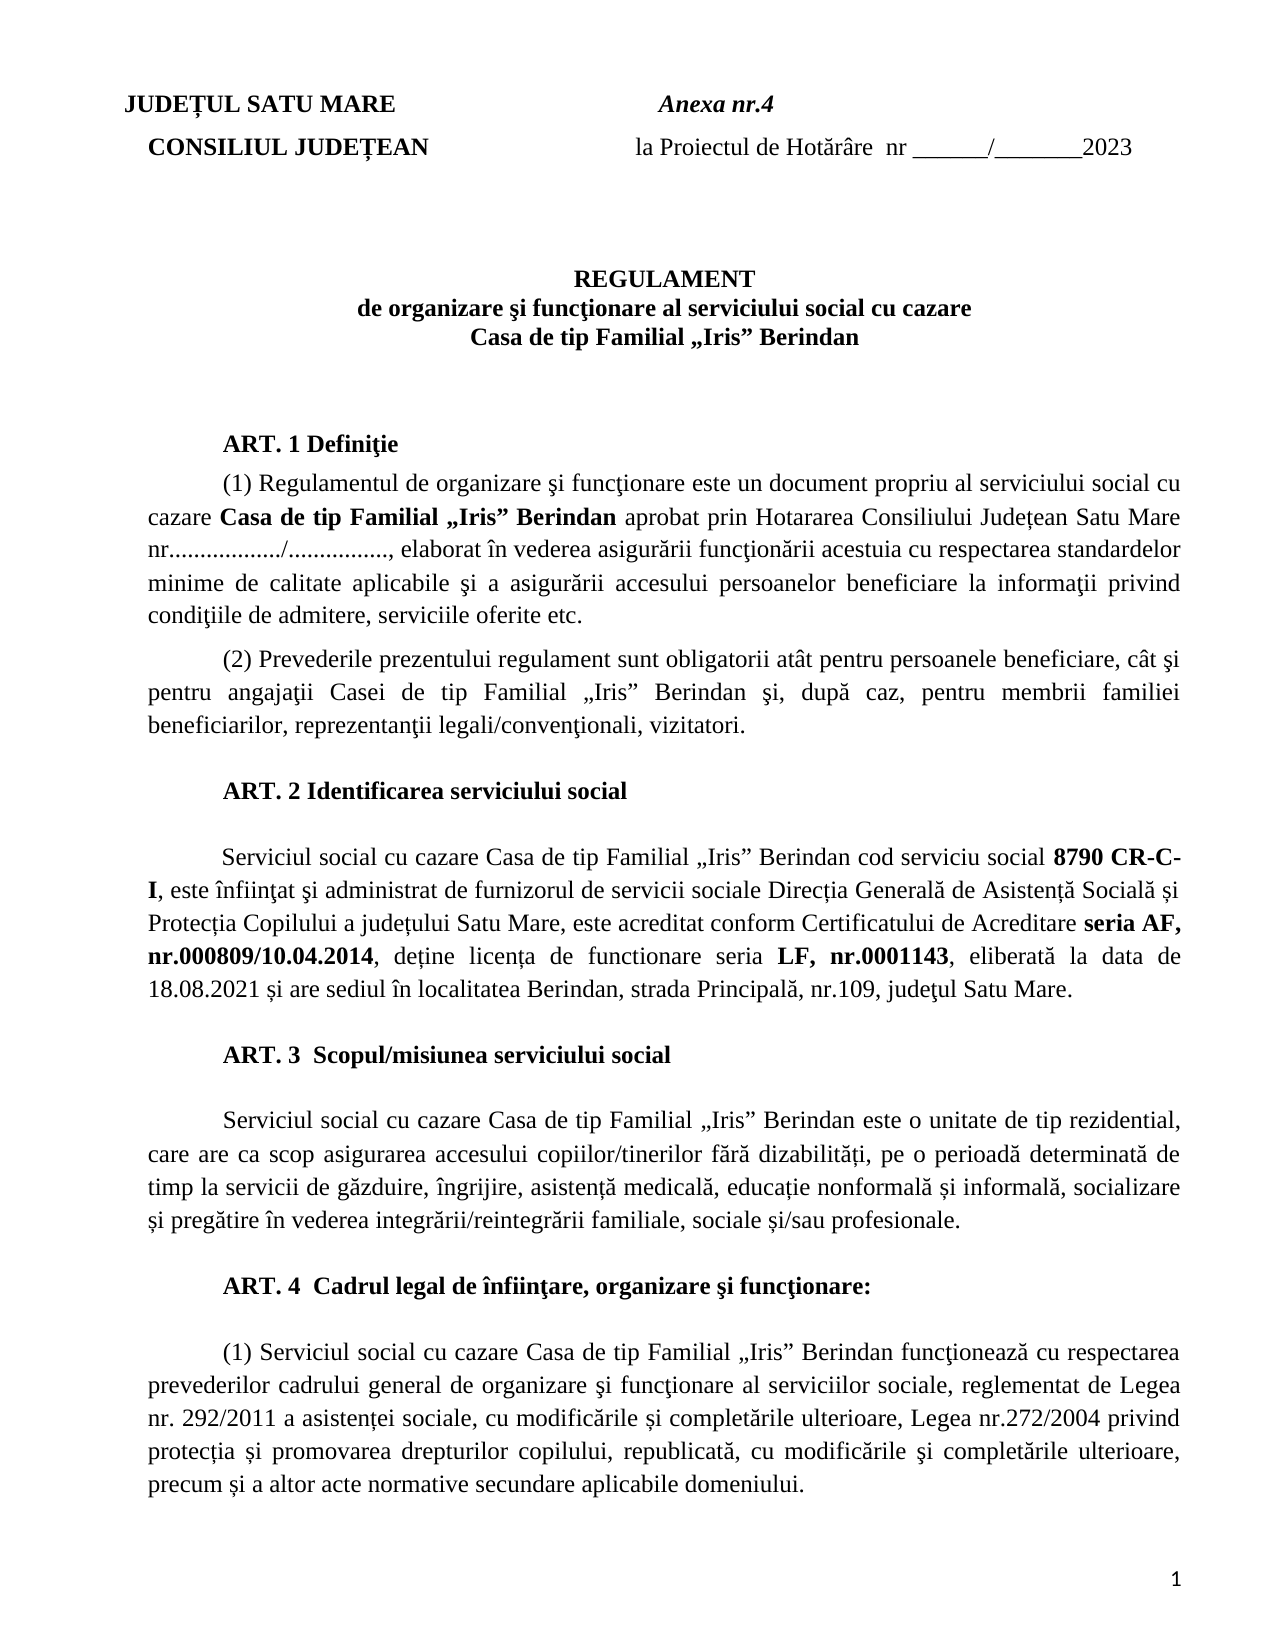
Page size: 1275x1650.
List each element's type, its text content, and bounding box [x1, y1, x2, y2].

text JUDEȚUL SATU MARE Anexa nr.4 [80, 89, 1181, 117]
text REGULAMENT [148, 264, 1181, 293]
text Serviciul social cu cazare Casa de tip Familial „Irisˮ Berindan este o unitate de tip rezidential, care are ca scop asigurarea accesului copiilor/tinerilor fără dizabilități, pe o perioadă determinată de timp la servicii de găzduire, îngrijire, asistență medicală, educație nonformală și informală, socializare și pregătire în vederea integrării/reintegrării familiale, sociale și/sau profesionale. [148, 1200, 1181, 1233]
text ART. 2 Identificarea serviciului social [148, 776, 1181, 805]
text Serviciul social cu cazare Casa de tip Familial „Irisˮ Berindan cod serviciu social 8790 CR-C-I, este înfiinţat şi administrat de furnizorul de servicii sociale Direcția Generală de Asistență Socială și Protecția Copilului a județului Satu Mare, este acreditat conform Certificatului de Acreditare seria AF, nr.000809/10.04.2014, deține licența de functionare seria LF, nr.0001143, eliberată la data de 18.08.2021 și are sediul în localitatea Berindan, strada Principală, nr.109, judeţul Satu Mare. [148, 842, 1181, 1003]
text de organizare şi funcţionare al serviciului social cu cazare [148, 293, 1181, 322]
text ART. 4 Cadrul legal de înfiinţare, organizare şi funcţionare: [148, 1271, 1181, 1299]
text ART. 1 Definiţie [148, 429, 1181, 458]
text CONSILIUL JUDEȚEAN la Proiectul de Hotărâre nr ______/_______2023 [148, 132, 1181, 161]
text ART. 3 Scopul/misiunea serviciului social [148, 1040, 1181, 1069]
text Serviciul social cu cazare Casa de tip Familial „Irisˮ Berindan este o unitate de tip rezidential, care are ca scop asigurarea accesului copiilor/tinerilor fără dizabilități, pe o perioadă determinată de timp la servicii de găzduire, îngrijire, asistență medicală, educație nonformală și informală, socializare și pregătire în vederea integrării/reintegrării familiale, sociale și/sau profesionale. [148, 1106, 1181, 1139]
text (2) Prevederile prezentului regulament sunt obligatorii atât pentru persoanele beneficiare, cât şi pentru angajaţii Casei de tip Familial „Irisˮ Berindan şi, după caz, pentru membrii familiei beneficiarilor, reprezentanţii legali/convenţionali, vizitatori. [148, 644, 1181, 739]
text (1) Regulamentul de organizare şi funcţionare este un document propriu al serviciului social cu cazare Casa de tip Familial „Irisˮ Berindan aprobat prin Hotararea Consiliului Județean Satu Mare nr................../................, elaborat în vederea asigurării funcţionării acestuia cu respectarea standardelor minime de calitate aplicabile şi a asigurării accesului persoanelor beneficiare la informaţii privind condiţiile de admitere, serviciile oferite etc. [148, 468, 1181, 629]
text Casa de tip Familial „Irisˮ Berindan [148, 322, 1181, 351]
text (1) Serviciul social cu cazare Casa de tip Familial „Irisˮ Berindan funcţionează cu respectarea prevederilor cadrului general de organizare şi funcţionare al serviciilor sociale, reglementat de Legea nr. 292/2011 a asistenței sociale, cu modificările și completările ulterioare, Legea nr.272/2004 privind protecția și promovarea drepturilor copilului, republicată, cu modificările şi completările ulterioare, precum și a altor acte normative secundare aplicabile domeniului. [148, 1337, 1181, 1498]
